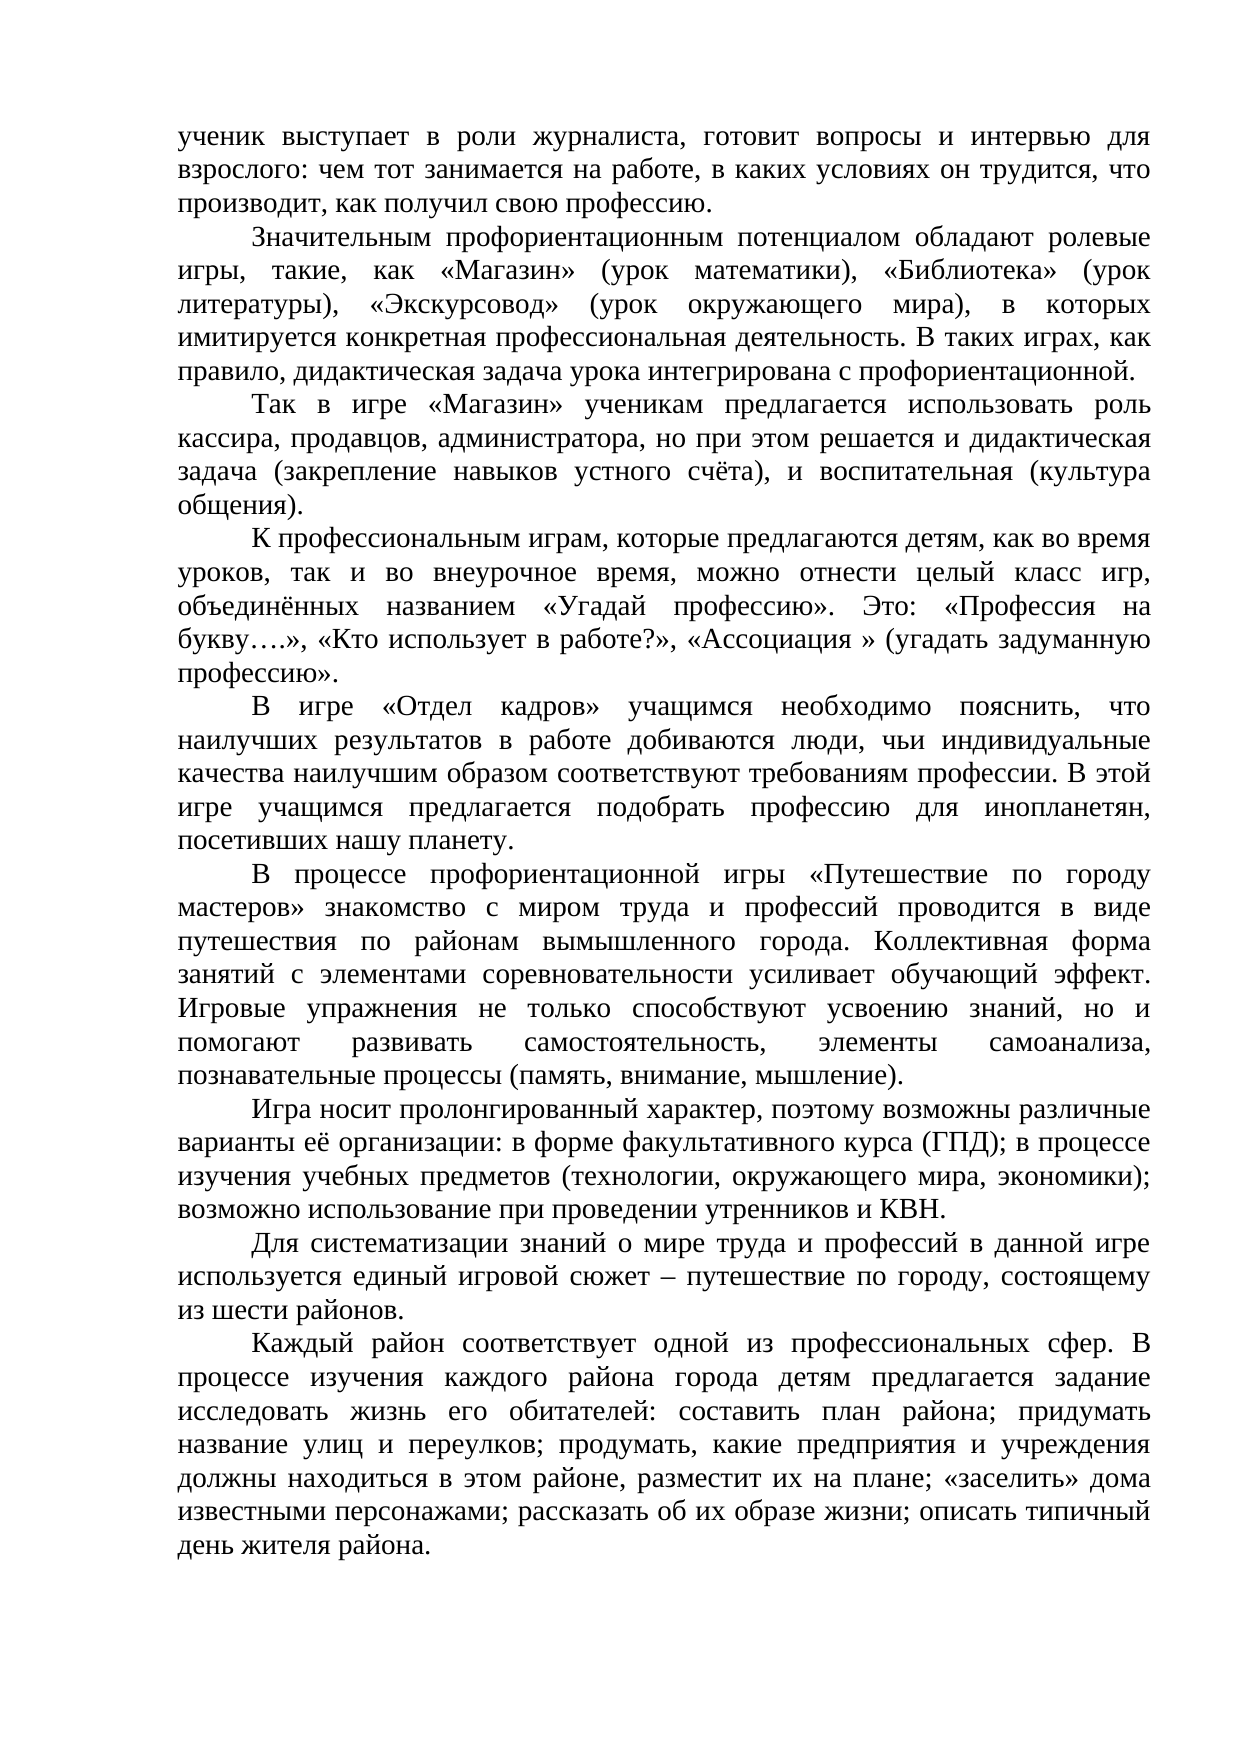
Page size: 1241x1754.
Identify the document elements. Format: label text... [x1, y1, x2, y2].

text Так в игре «Магазин» ученикам предлагается использовать роль кассира, продавцов, администратора, но при этом решается и дидактическая задача (закрепление навыков устного счёта), и воспитательная (культура общения). [177, 386, 1152, 521]
text Для систематизации знаний о мире труда и профессий в данной игре используется единый игровой сюжет – путешествие по городу, состоящему из шести районов. [177, 1225, 1152, 1326]
text В процессе профориентационной игры «Путешествие по городу мастеров» знакомство с миром труда и профессий проводится в виде путешествия по районам вымышленного города. Коллективная форма занятий с элементами соревновательности усиливает обучающий эффект. Игровые упражнения не только способствуют усвоению знаний, но и помогают развивать самостоятельность, элементы самоанализа, познавательные процессы (память, внимание, мышление). [177, 856, 1152, 1091]
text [177, 118, 1152, 219]
text В игре «Отдел кадров» учащимся необходимо пояснить, что наилучших результатов в работе добиваются люди, чьи индивидуальные качества наилучшим образом соответствуют требованиям профессии. В этой игре учащимся предлагается подобрать профессию для инопланетян, посетивших нашу планету. [177, 688, 1152, 856]
text Значительным профориентационным потенциалом обладают ролевые игры, такие, как «Магазин» (урок математики), «Библиотека» (урок литературы), «Экскурсовод» (урок окружающего мира), в которых имитируется конкретная профессиональная деятельность. В таких играх, как правило, дидактическая задача урока интегрирована с профориентационной. [177, 219, 1152, 386]
text Каждый район соответствует одной из профессиональных сфер. В процессе изучения каждого района города детям предлагается задание исследовать жизнь его обитателей: составить план района; придумать название улиц и переулков; продумать, какие предприятия и учреждения должны находиться в этом районе, разместит их на плане; «заселить» дома известными персонажами; рассказать об их образе жизни; описать типичный день жителя района. [177, 1326, 1152, 1560]
text Игра носит пролонгированный характер, поэтому возможны различные варианты её организации: в форме факультативного курса (ГПД); в процессе изучения учебных предметов (технологии, окружающего мира, экономики); возможно использование при проведении утренников и КВН. [177, 1091, 1152, 1225]
text К профессиональным играм, которые предлагаются детям, как во время уроков, так и во внеурочное время, можно отнести целый класс игр, объединённых названием «Угадай профессию». Это: «Профессия на букву….», «Кто использует в работе?», «Ассоциация » (угадать задуманную профессию». [177, 521, 1152, 688]
